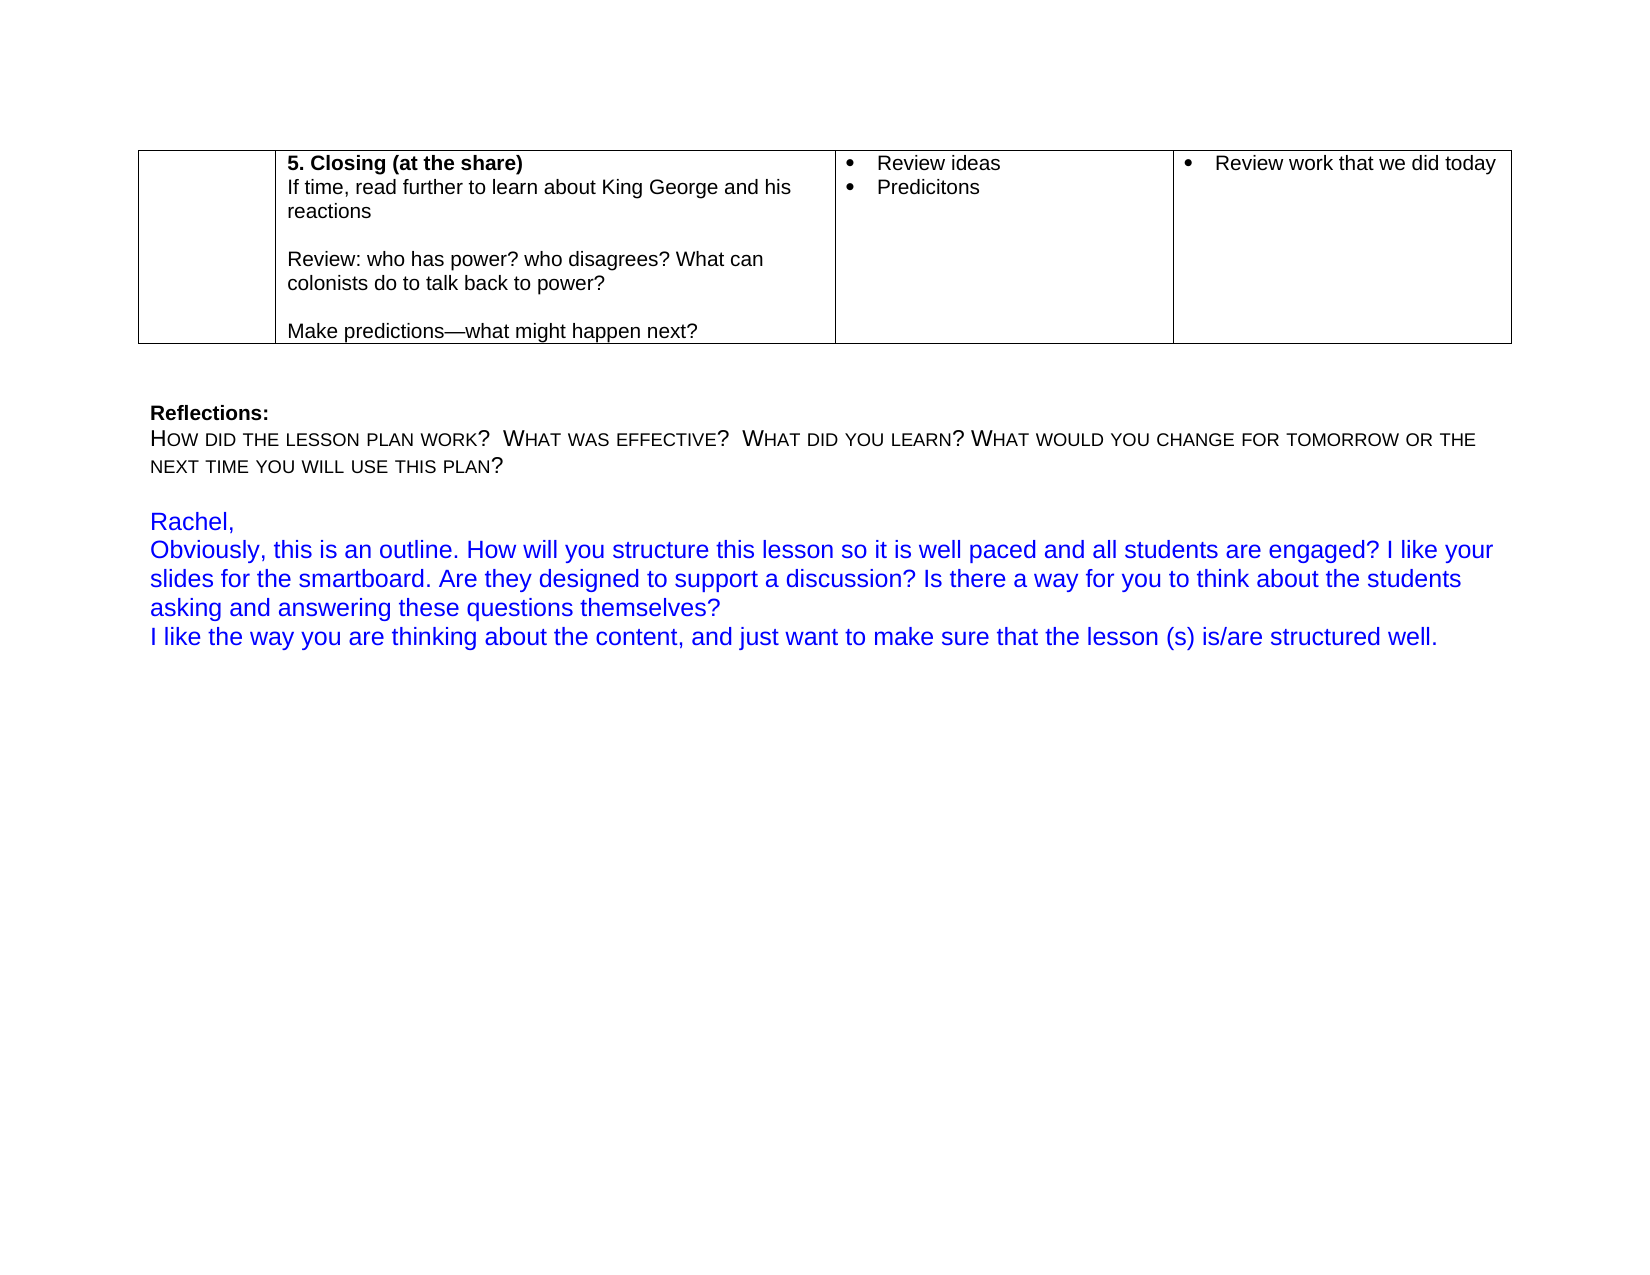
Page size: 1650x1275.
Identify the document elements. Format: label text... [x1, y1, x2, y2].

table_cell [139, 151, 275, 343]
text Obviously, this is an outline. How will you structure this lesson so it is well paced and all students are engaged? I like your slides for the smartboard. Are they designed to support a discussion? Is there a way for you to think about the students asking and answering these questions themselves? [150, 535, 1500, 622]
text I like the way you are thinking about the content, and just want to make sure that the lesson (s) is/are structured well. [150, 622, 1500, 650]
text Reflections: [150, 401, 1500, 425]
table_cell 5. Closing (at the share) If time, read further to learn about King George and his reactions Review: who has power? who disagrees? What can colonists do to talk back to power? Make predictions—what might happen next? [276, 151, 835, 343]
text How did the lesson plan work? What was effective? What did you learn? What would you change for tomorrow or the next time you will use this plan? [150, 425, 1500, 478]
text Rachel, [150, 507, 1500, 535]
table_cell Review ideas Predicitons [836, 151, 1173, 343]
table_cell Review work that we did today [1174, 151, 1511, 343]
